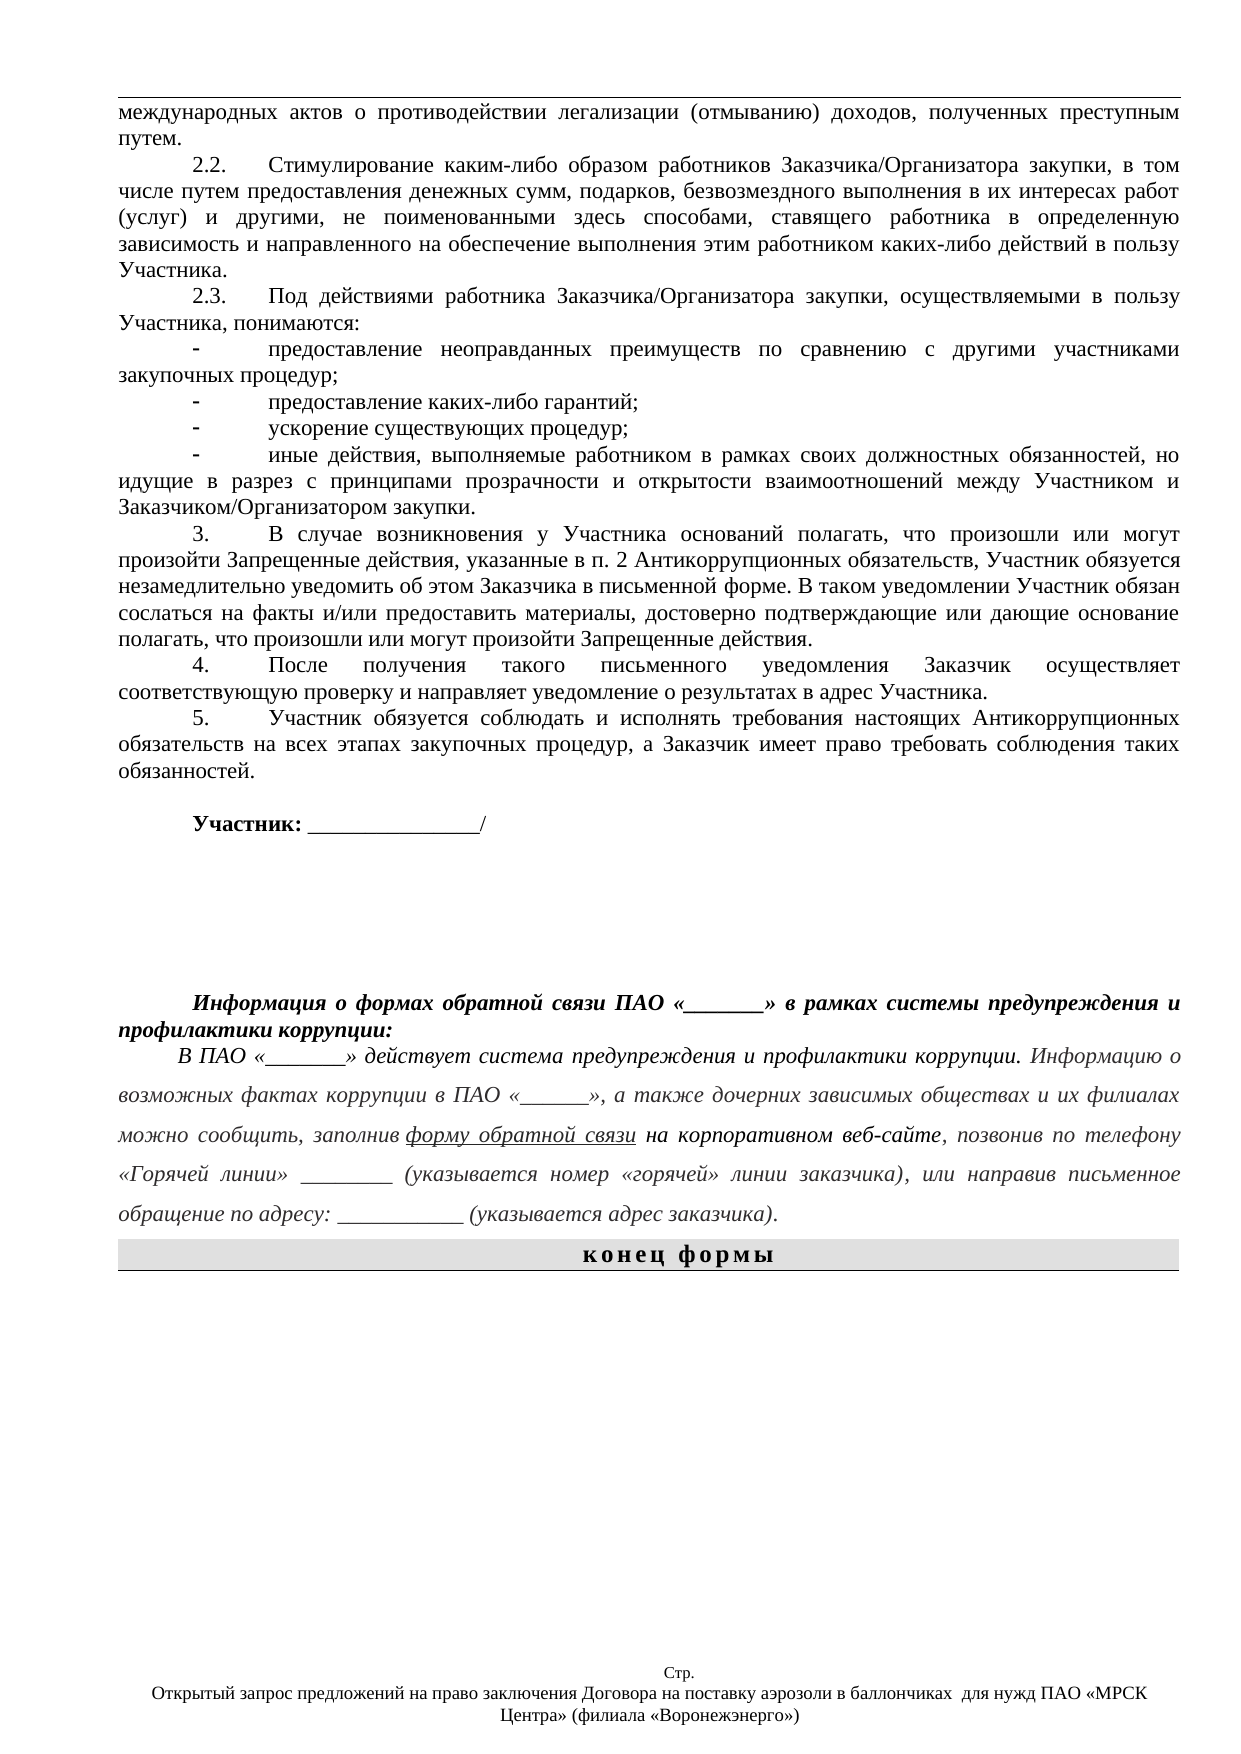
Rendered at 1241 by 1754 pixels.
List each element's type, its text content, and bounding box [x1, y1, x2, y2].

list Cтимулирование каким-либо образом работников Заказчика/Организатора закупки, в том числе путем предоставления денежных сумм, подарков, безвозмездного выполнения в их интересах работ (услуг) и другими, не поименованными здесь способами, ставящего работника в определенную зависимость и направленного на обеспечение выполнения этим работником каких-либо действий в пользу Участника. [118, 151, 1181, 282]
text Информация о формах обратной связи ПАО «_______» в рамках системы предупреждения и профилактики коррупции: [118, 989, 1181, 1042]
text конец формы [118, 1239, 1179, 1270]
list предоставление каких-либо гарантий; [118, 388, 1181, 414]
text В ПАО «_______» действует система предупреждения и профилактики коррупции. Информацию о возможных фактах коррупции в ПАО «______», а также дочерних зависимых обществах и их филиалах можно сообщить, заполнив форму обратной связи на корпоративном веб-сайте, позвонив по телефону «Горячей линии» ________ (указывается номер «горячей» линии заказчика), или направив письменное обращение по адресу: ___________ (указывается адрес заказчика). [118, 1108, 1181, 1160]
list иные действия, выполняемые работником в рамках своих должностных обязанностей, но идущие в разрез с принципами прозрачности и открытости взаимоотношений между Участником и Заказчиком/Организатором закупки. [118, 441, 1181, 520]
text Участник: _______________/ [118, 809, 1181, 836]
list Участник обязуется соблюдать и исполнять требования настоящих Антикоррупционных обязательств на всех этапах закупочных процедур, а Заказчик имеет право требовать соблюдения таких обязанностей. [118, 704, 1181, 783]
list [118, 98, 1181, 151]
list предоставление неоправданных преимуществ по сравнению с другими участниками закупочных процедур; [118, 335, 1181, 388]
text В ПАО «_______» действует система предупреждения и профилактики коррупции. Информацию о возможных фактах коррупции в ПАО «______», а также дочерних зависимых обществах и их филиалах можно сообщить, заполнив форму обратной связи на корпоративном веб-сайте, позвонив по телефону «Горячей линии» ________ (указывается номер «горячей» линии заказчика), или направив письменное обращение по адресу: ___________ (указывается адрес заказчика). [118, 1042, 1181, 1081]
list ускорение существующих процедур; [118, 414, 1181, 441]
text В ПАО «_______» действует система предупреждения и профилактики коррупции. Информацию о возможных фактах коррупции в ПАО «______», а также дочерних зависимых обществах и их филиалах можно сообщить, заполнив форму обратной связи на корпоративном веб-сайте, позвонив по телефону «Горячей линии» ________ (указывается номер «горячей» линии заказчика), или направив письменное обращение по адресу: ___________ (указывается адрес заказчика). [118, 1187, 1181, 1226]
list Под действиями работника Заказчика/Организатора закупки, осуществляемыми в пользу Участника, понимаются: [118, 282, 1181, 335]
list В случае возникновения у Участника оснований полагать, что произошли или могут произойти Запрещенные действия, указанные в п. 2 Антикоррупционных обязательств, Участник обязуется незамедлительно уведомить об этом Заказчика в письменной форме. В таком уведомлении Участник обязан сослаться на факты и/или предоставить материалы, достоверно подтверждающие или дающие основание полагать, что произошли или могут произойти Запрещенные действия. [118, 520, 1181, 651]
list После получения такого письменного уведомления Заказчик осуществляет соответствующую проверку и направляет уведомление о результатах в адрес Участника. [118, 651, 1181, 704]
